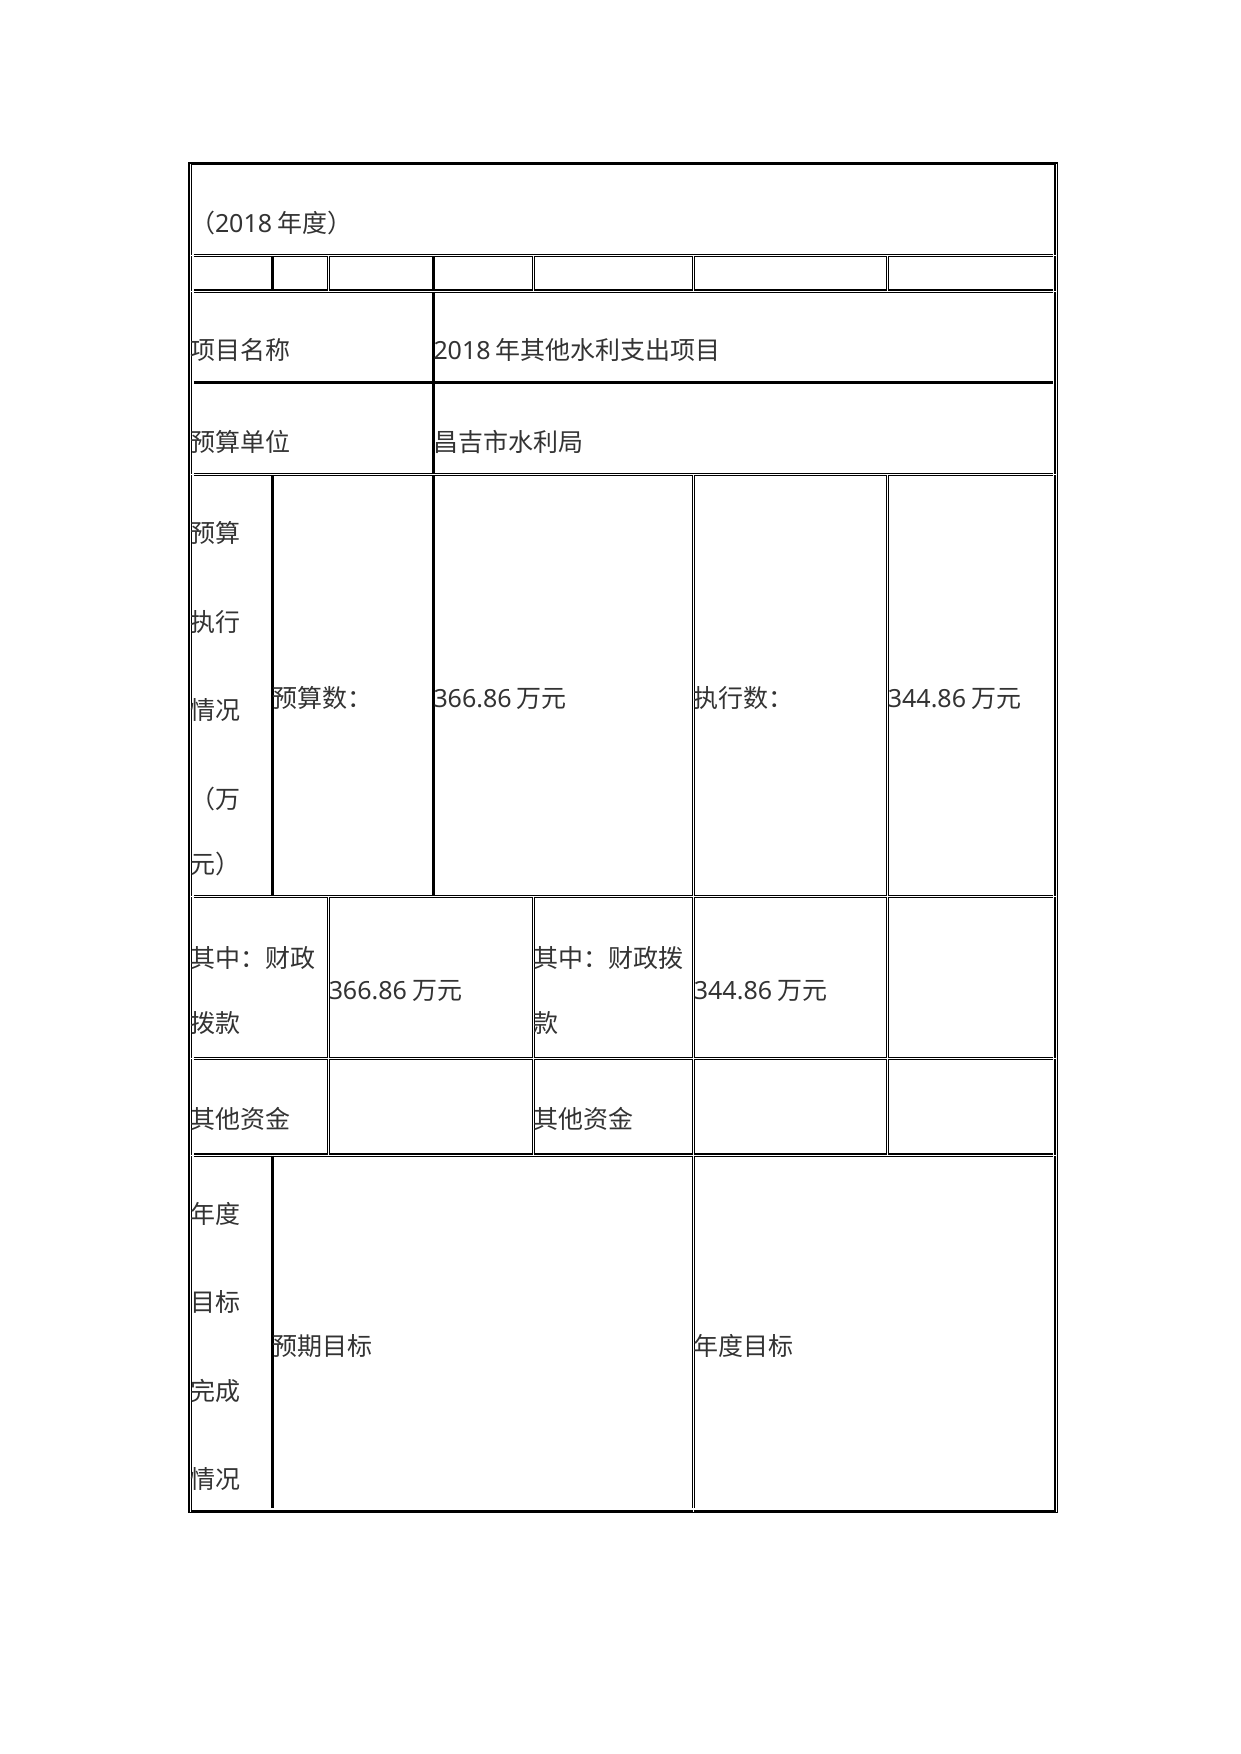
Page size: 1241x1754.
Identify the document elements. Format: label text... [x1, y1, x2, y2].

table_cell 其他资金 [535, 1060, 692, 1153]
table_cell 年度 目标 完成 情况 [192, 1153, 272, 1510]
table_cell 366.86万元 [435, 476, 692, 895]
table_cell [535, 257, 692, 289]
table_cell 预算数： [274, 476, 432, 895]
table_cell 预算 执行 情况 （万元） [190, 473, 272, 895]
table_cell 预算单位 [192, 381, 432, 473]
table_cell 年度目标 [694, 1153, 1055, 1510]
table_cell 执行数： [695, 476, 886, 895]
table_cell 项目名称 [192, 289, 432, 381]
table_cell 其他资金 [192, 1056, 327, 1153]
table_cell [330, 1060, 532, 1153]
table_cell [888, 895, 1056, 1056]
table_cell 其中：财政拨款 [190, 895, 328, 1056]
table_cell [190, 254, 272, 289]
table_cell 344.86万元 [888, 473, 1056, 895]
table_cell [274, 257, 327, 289]
table_cell （2018年度） [192, 165, 1054, 254]
table_cell 其中：财政拨款 [535, 898, 692, 1056]
table_cell [435, 257, 532, 289]
table_cell 344.86万元 [695, 898, 886, 1056]
table_cell [695, 257, 886, 289]
table_cell [695, 1060, 886, 1153]
table_cell 昌吉市水利局 [435, 381, 1054, 473]
table_cell 366.86万元 [330, 898, 532, 1056]
table_cell 2018年其他水利支出项目 [435, 289, 1055, 381]
table_cell [889, 1056, 1055, 1153]
table_cell [888, 254, 1056, 289]
table_cell 预期目标 [272, 1157, 694, 1510]
table_cell [330, 257, 432, 289]
